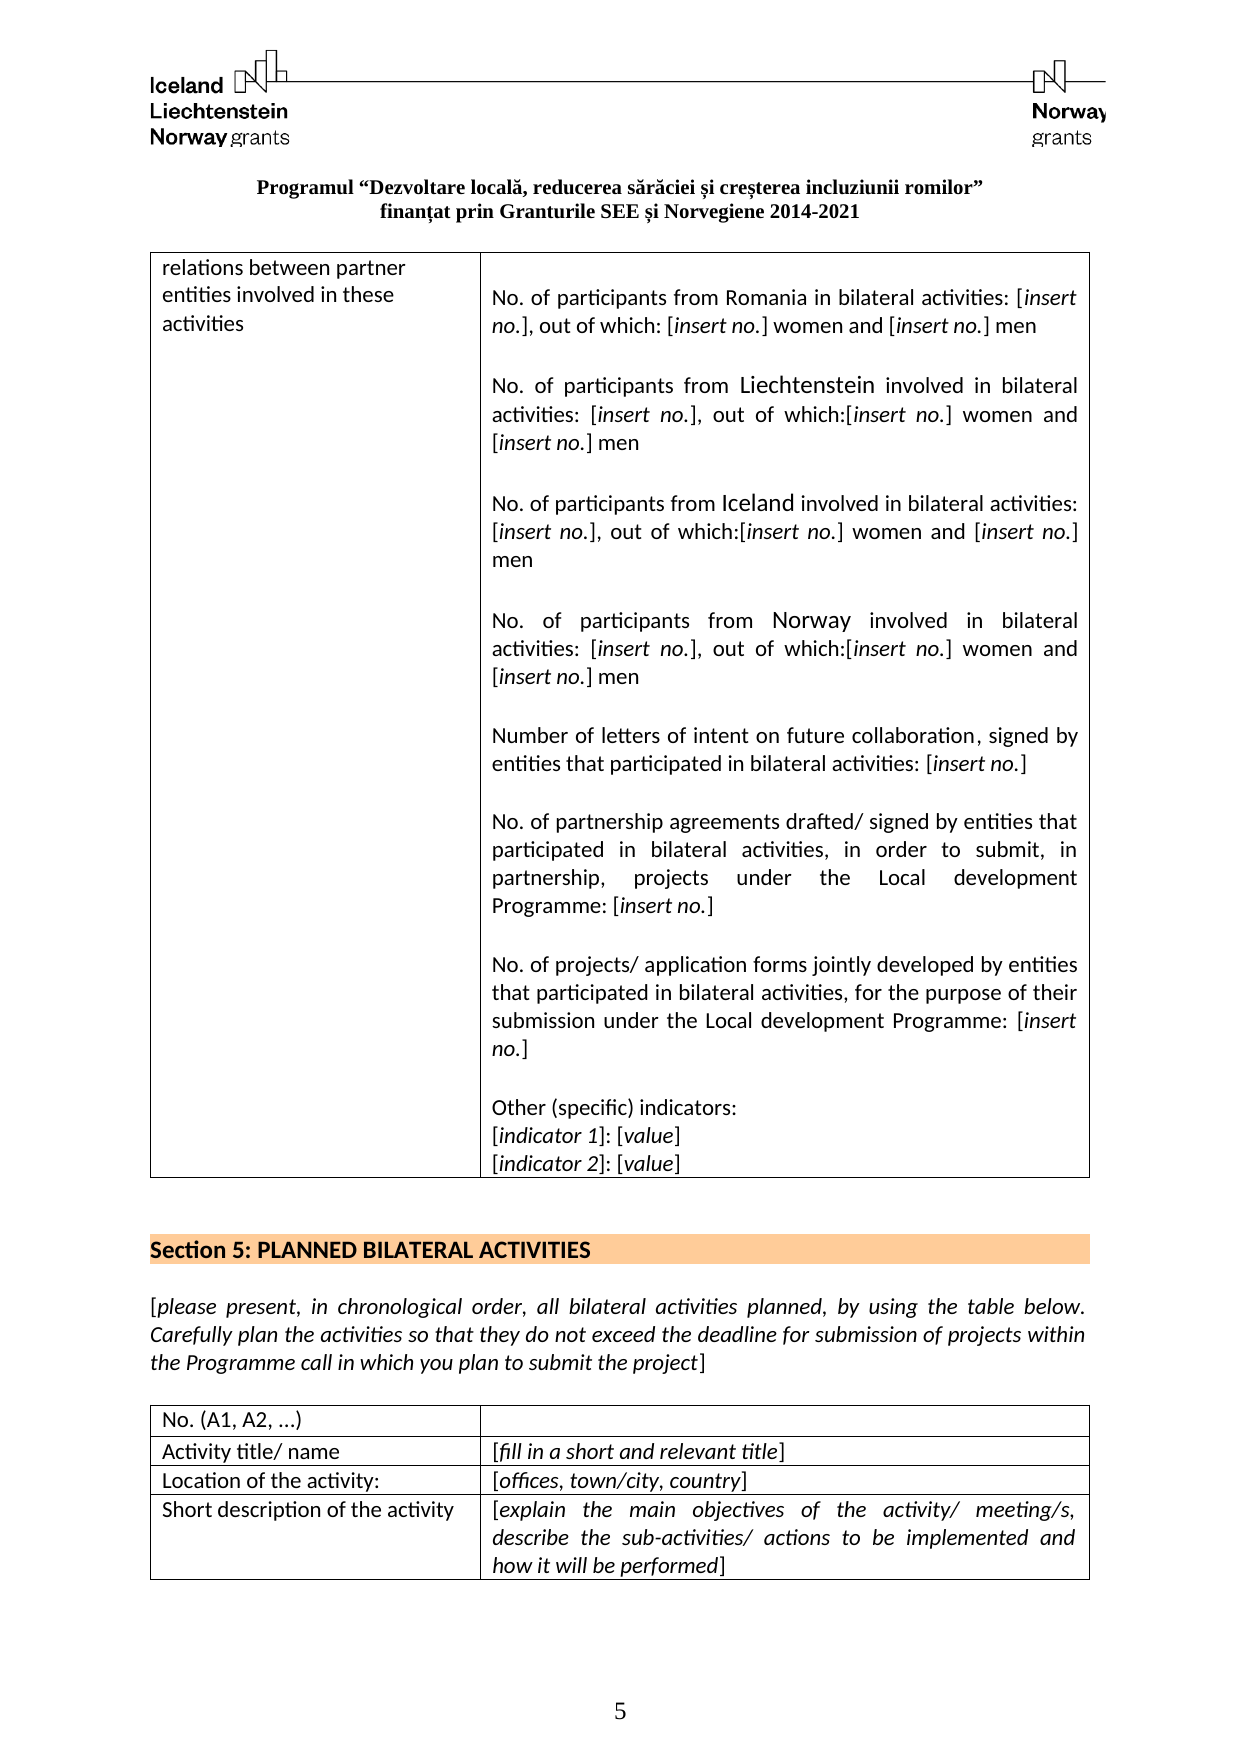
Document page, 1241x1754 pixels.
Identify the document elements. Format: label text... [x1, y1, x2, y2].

table_cell [explain the main objectives of the activity/ meeting/s, describe the sub-activities/ actions to be implemented and how it will be performed] [481, 1495, 1089, 1579]
picture [149, 49, 1105, 147]
table_cell [offices, town/city, country] [481, 1466, 1089, 1494]
table_cell Activity title/ name [151, 1437, 480, 1465]
table_cell Location of the activity: [151, 1466, 480, 1494]
table_header No. (A1, A2, ...) [151, 1406, 480, 1436]
text Section 5: PLANNED BILATERAL ACTIVITIES [150, 1234, 1090, 1264]
table_cell [fill in a short and relevant title] [481, 1437, 1089, 1465]
table_header [481, 1406, 1089, 1436]
text [please present, in chronological order, all bilateral activities planned, by using the table below. Carefully plan the activities so that they do not exceed the deadline for submission of projects within the Programme call in which you plan to submit the project] [150, 1292, 1090, 1376]
table_cell Short description of the activity [151, 1495, 480, 1579]
